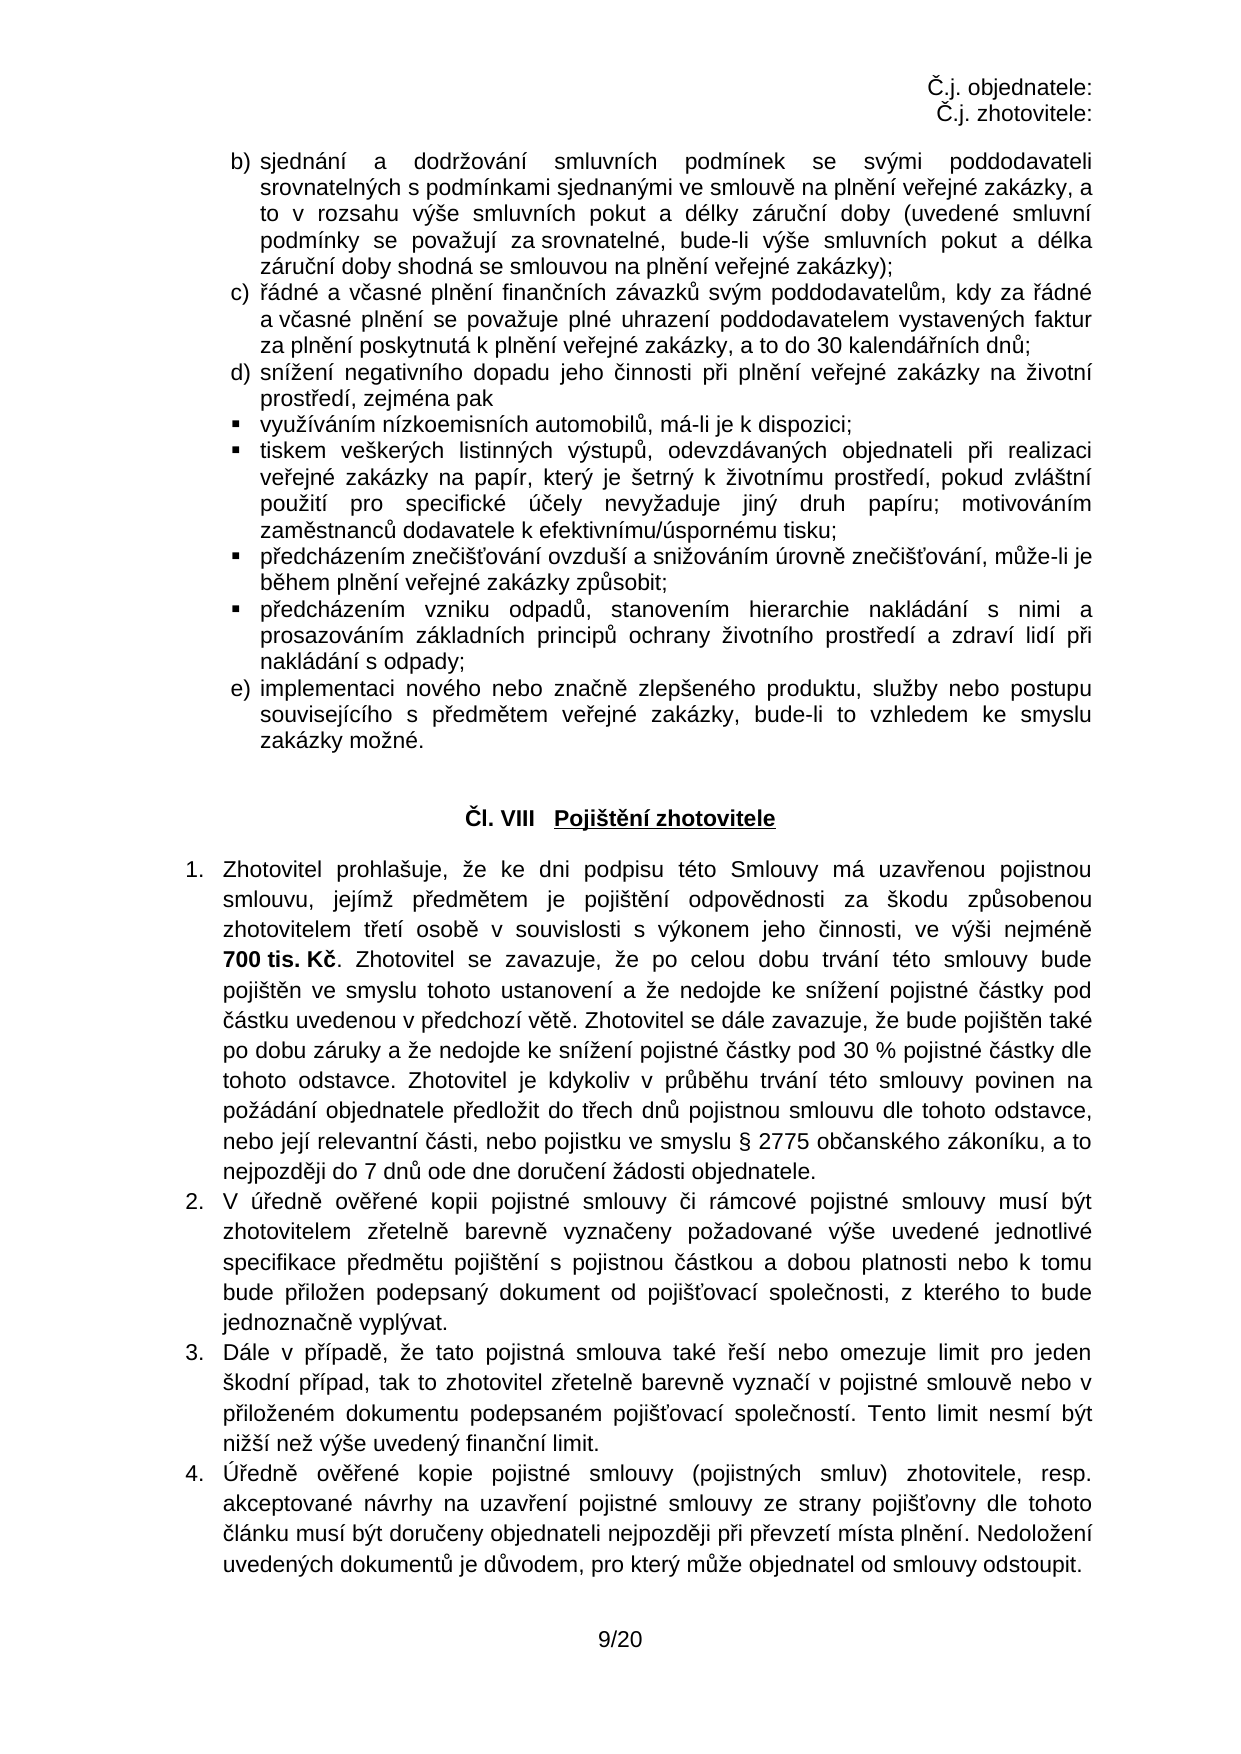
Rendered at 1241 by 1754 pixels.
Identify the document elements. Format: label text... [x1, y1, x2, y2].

list řádné a včasné plnění finančních závazků svým poddodavatelům, kdy za řádné a včasné plnění se považuje plné uhrazení poddodavatelem vystavených faktur za plnění poskytnutá k plnění veřejné zakázky, a to do 30 kalendářních dnů; [230, 279, 1093, 358]
list sjednání a dodržování smluvních podmínek se svými poddodavateli srovnatelných s podmínkami sjednanými ve smlouvě na plnění veřejné zakázky, a to v rozsahu výše smluvních pokut a délky záruční doby (uvedené smluvní podmínky se považují za srovnatelné, bude-li výše smluvních pokut a délka záruční doby shodná se smlouvou na plnění veřejné zakázky); [230, 148, 1093, 279]
list V úředně ověřené kopii pojistné smlouvy či rámcové pojistné smlouvy musí být zhotovitelem zřetelně barevně vyznačeny požadované výše uvedené jednotlivé specifikace předmětu pojištění s pojistnou částkou a dobou platnosti nebo k tomu bude přiložen podepsaný dokument od pojišťovací společnosti, z kterého to bude jednoznačně vyplývat. [185, 1188, 1093, 1335]
list Úředně ověřené kopie pojistné smlouvy (pojistných smluv) zhotovitele, resp. akceptované návrhy na uzavření pojistné smlouvy ze strany pojišťovny dle tohoto článku musí být doručeny objednateli nejpozději při převzetí místa plnění. Nedoložení uvedených dokumentů je důvodem, pro který může objednatel od smlouvy odstoupit. [185, 1460, 1093, 1577]
list implementaci nového nebo značně zlepšeného produktu, služby nebo postupu souvisejícího s předmětem veřejné zakázky, bude-li to vzhledem ke smyslu zakázky možné. [230, 675, 1093, 754]
list Zhotovitel prohlašuje, že ke dni podpisu této Smlouvy má uzavřenou pojistnou smlouvu, jejímž předmětem je pojištění odpovědnosti za škodu způsobenou zhotovitelem třetí osobě v souvislosti s výkonem jeho činnosti, ve výši nejméně 700 tis. Kč. Zhotovitel se zavazuje, že po celou dobu trvání této smlouvy bude pojištěn ve smyslu tohoto ustanovení a že nedojde ke snížení pojistné částky pod částku uvedenou v předchozí větě. Zhotovitel se dále zavazuje, že bude pojištěn také po dobu záruky a že nedojde ke snížení pojistné částky pod 30 % pojistné částky dle tohoto odstavce. Zhotovitel je kdykoliv v průběhu trvání této smlouvy povinen na požádání objednatele předložit do třech dnů pojistnou smlouvu dle tohoto odstavce, nebo její relevantní části, nebo pojistku ve smyslu § 2775 občanského zákoníku, a to nejpozději do 7 dnů ode dne doručení žádosti objednatele. [185, 856, 1093, 1184]
list snížení negativního dopadu jeho činnosti při plnění veřejné zakázky na životní prostředí, zejména pak [230, 358, 1093, 411]
list tiskem veškerých listinných výstupů, odevzdávaných objednateli při realizaci veřejné zakázky na papír, který je šetrný k životnímu prostředí, pokud zvláštní použití pro specifické účely nevyžaduje jiný druh papíru; motivováním zaměstnanců dodavatele k efektivnímu/úspornému tisku; [230, 437, 1093, 543]
text Čl. VIII Pojištění zhotovitele [148, 805, 1093, 831]
list předcházením znečišťování ovzduší a snižováním úrovně znečišťování, může-li je během plnění veřejné zakázky způsobit; [230, 543, 1093, 596]
list využíváním nízkoemisních automobilů, má-li je k dispozici; [230, 411, 1093, 437]
list předcházením vzniku odpadů, stanovením hierarchie nakládání s nimi a prosazováním základních principů ochrany životního prostředí a zdraví lidí při nakládání s odpady; [230, 596, 1093, 675]
list Dále v případě, že tato pojistná smlouva také řeší nebo omezuje limit pro jeden škodní případ, tak to zhotovitel zřetelně barevně vyznačí v pojistné smlouvě nebo v přiloženém dokumentu podepsaném pojišťovací společností. Tento limit nesmí být nižší než výše uvedený finanční limit. [185, 1339, 1093, 1456]
